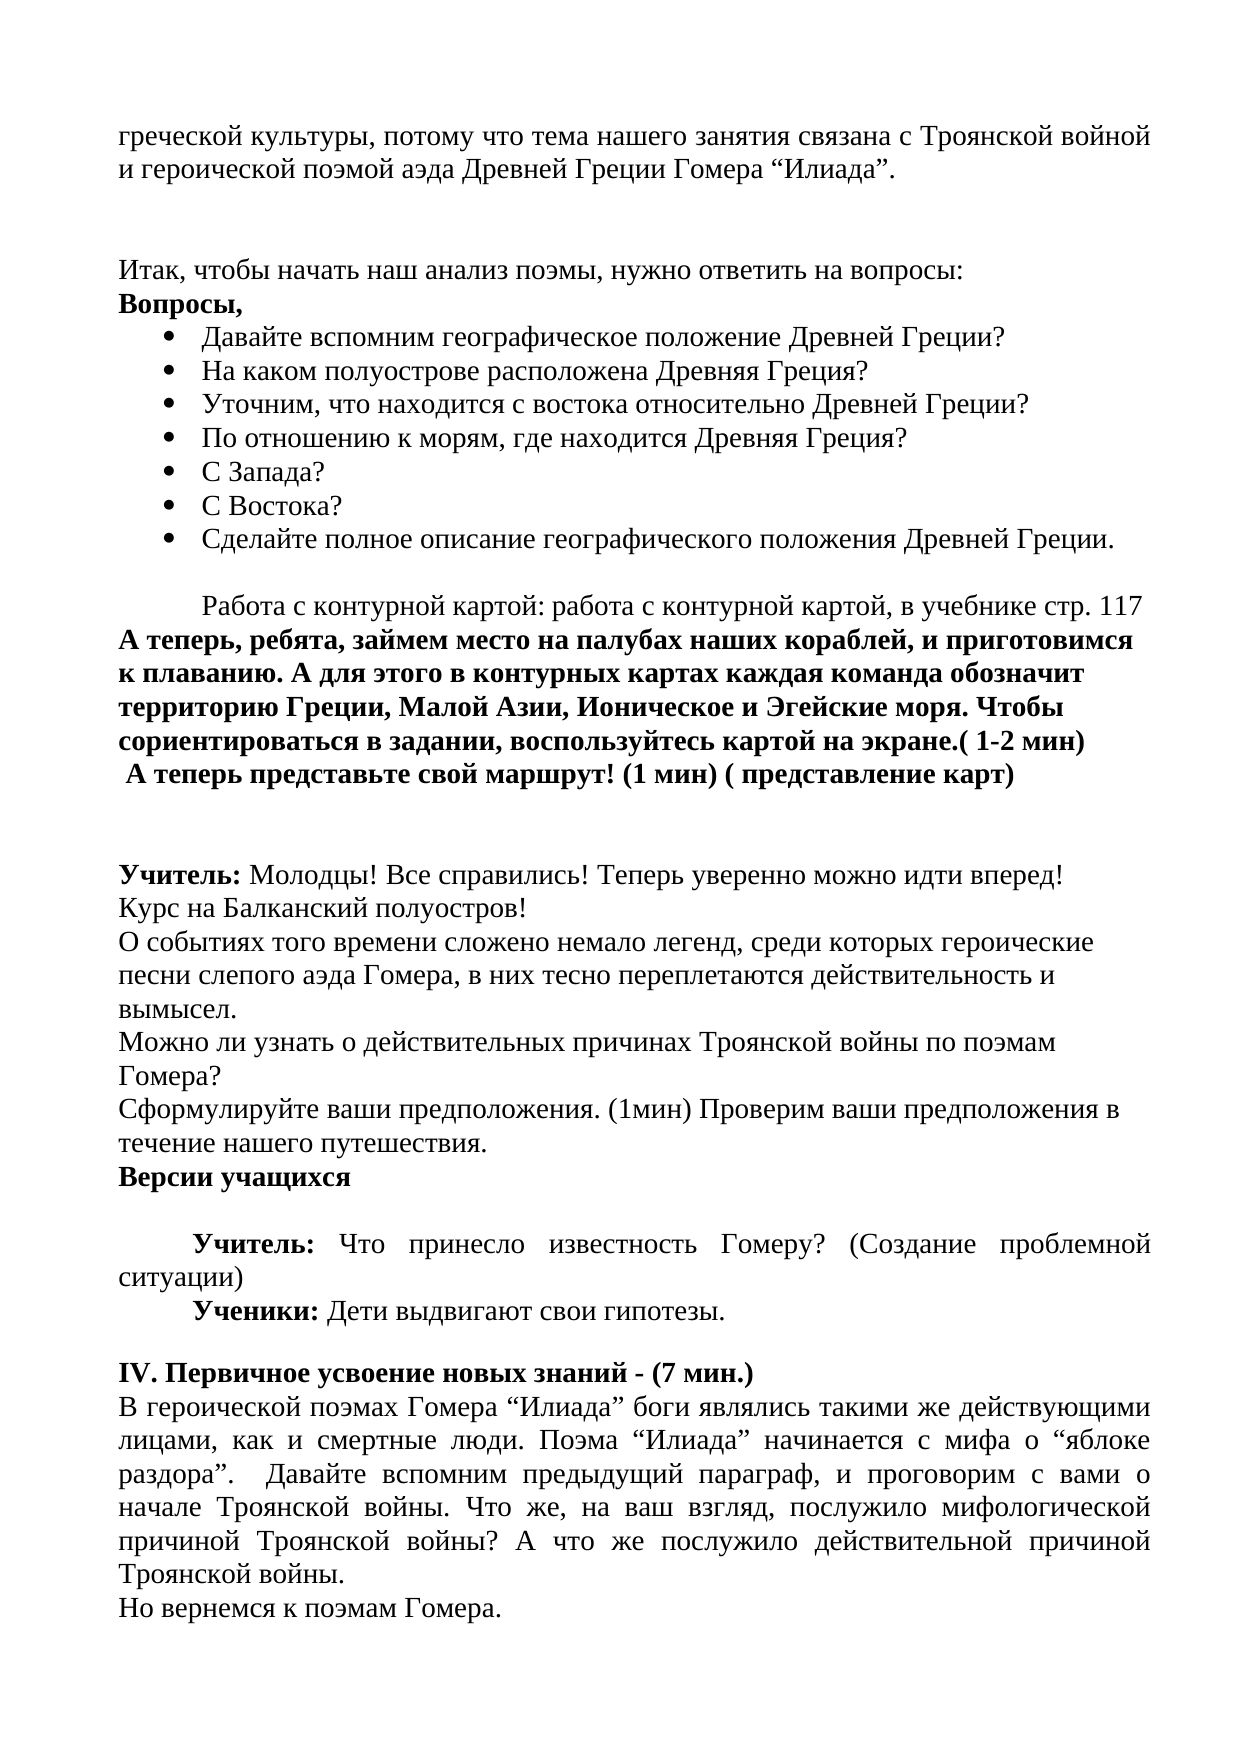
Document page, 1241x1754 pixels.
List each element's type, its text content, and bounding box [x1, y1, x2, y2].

text Учитель: Молодцы! Все справились! Теперь уверенно можно идти вперед! [118, 857, 1152, 890]
text Можно ли узнать о действительных причинах Троянской войны по поэмам Гомера? [118, 1024, 1152, 1092]
list Сделайте полное описание географического положения Древней Греции. [164, 521, 1152, 555]
list На каком полуострове расположена Древняя Греция? [164, 353, 1152, 387]
text Вопросы, [118, 286, 1152, 319]
list Уточним, что находится с востока относительно Древней Греции? [164, 387, 1152, 420]
text Ученики: Дети выдвигают свои гипотезы. [118, 1293, 1152, 1326]
text О событиях того времени сложено немало легенд, среди которых героические песни слепого аэда Гомера, в них тесно переплетаются действительность и вымысел. [118, 924, 1152, 1024]
text Учитель: Что принесло известность Гомеру? (Создание проблемной ситуации) [118, 1226, 1152, 1293]
list С Запада? [164, 454, 1152, 488]
text Сформулируйте ваши предположения. (1мин) Проверим ваши предположения в течение нашего путешествия. [118, 1092, 1152, 1159]
text Версии учащихся [118, 1159, 1152, 1192]
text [118, 118, 1152, 185]
text А теперь представьте свой маршрут! (1 мин) ( представление карт) [118, 756, 1152, 790]
list С Востока? [164, 488, 1152, 521]
list Давайте вспомним географическое положение Древней Греции? [164, 319, 1152, 353]
text А теперь, ребята, займем место на палубах наших кораблей, и приготовимся к плаванию. А для этого в контурных картах каждая команда обозначит территорию Греции, Малой Азии, Ионическое и Эгейские моря. Чтобы сориентироваться в задании, воспользуйтесь картой на экране.( 1-2 мин) [118, 622, 1152, 756]
text IV. Первичное усвоение новых знаний - (7 мин.) [118, 1355, 1152, 1389]
list Работа с контурной картой: работа с контурной картой, в учебнике стр. 117 [201, 588, 1152, 622]
text В героической поэмах Гомера “Илиада” боги являлись такими же действующими лицами, как и смертные люди. Поэма “Илиада” начинается с мифа о “яблоке раздора”. Давайте вспомним предыдущий параграф, и проговорим с вами о начале Троянской войны. Что же, на ваш взгляд, послужило мифологической причиной Троянской войны? А что же послужило действительной причиной Троянской войны. [118, 1389, 1152, 1590]
list По отношению к морям, где находится Древняя Греция? [164, 420, 1152, 454]
text Курс на Балканский полуостров! [118, 890, 1152, 924]
text Итак, чтобы начать наш анализ поэмы, нужно ответить на вопросы: [118, 252, 1152, 286]
text Но вернемся к поэмам Гомера. [118, 1590, 1152, 1623]
